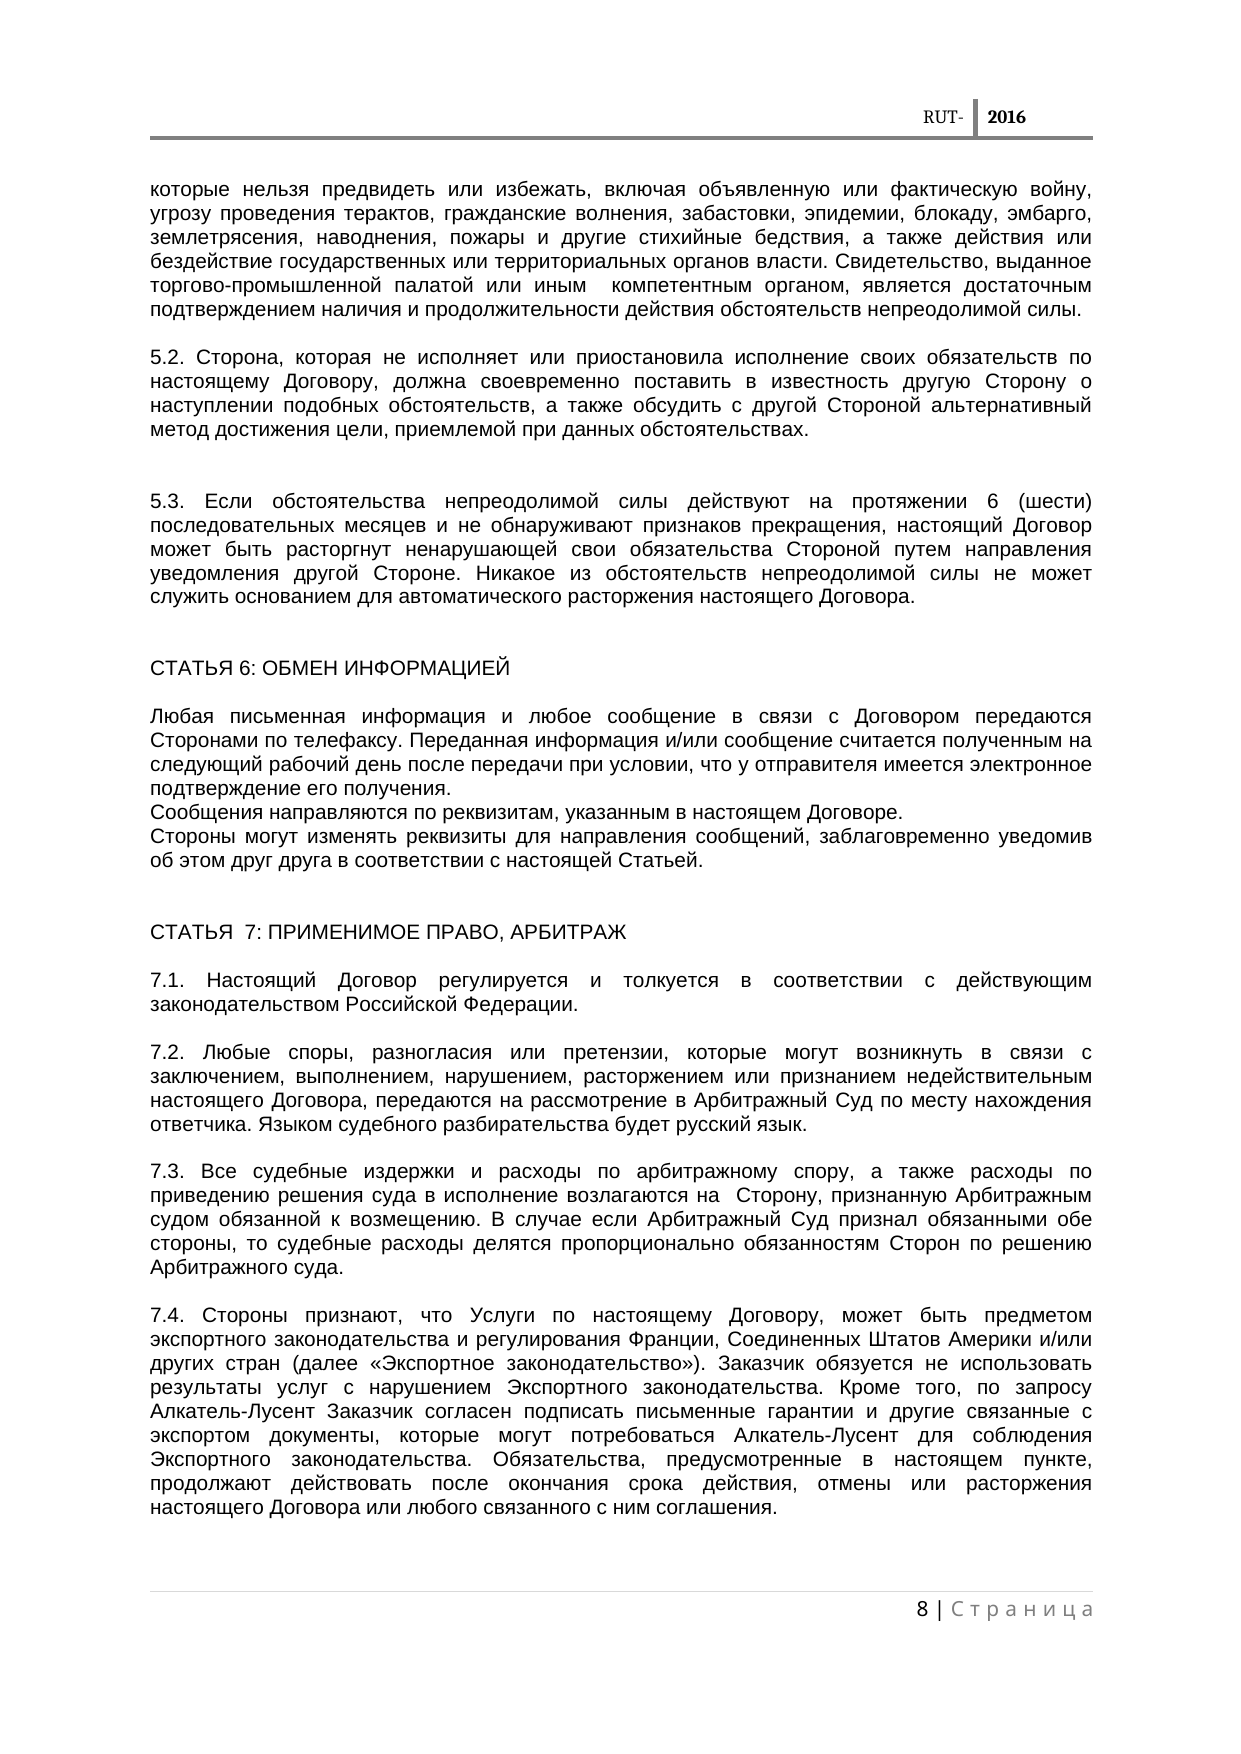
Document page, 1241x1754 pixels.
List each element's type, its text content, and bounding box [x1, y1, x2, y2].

text 7.1. Настоящий Договор регулируется и толкуется в соответствии с действующим законодательством Российской Федерации. [150, 968, 1093, 1016]
text 7.3. Все судебные издержки и расходы по арбитражному спору, а также расходы по приведению решения суда в исполнение возлагаются на Сторону, признанную Арбитражным судом обязанной к возмещению. В случае если Арбитражный Суд признал обязанными обе стороны, то судебные расходы делятся пропорционально обязанностям Сторон по решению Арбитражного суда. [150, 1159, 1093, 1279]
text СТАТЬЯ 7: ПРИМЕНИМОЕ ПРАВО, АРБИТРАЖ [150, 920, 1093, 944]
text 5.3. Если обстоятельства непреодолимой силы действуют на протяжении 6 (шести) последовательных месяцев и не обнаруживают признаков прекращения, настоящий Договор может быть расторгнут ненарушающей свои обязательства Стороной путем направления уведомления другой Стороне. Никакое из обстоятельств непреодолимой силы не может служить основанием для автоматического расторжения настоящего Договора. [150, 488, 1093, 608]
text Любая письменная информация и любое сообщение в связи с Договором передаются Сторонами по телефаксу. Переданная информация и/или сообщение считается полученным на следующий рабочий день после передачи при условии, что у отправителя имеется электронное подтверждение его получения. [150, 704, 1093, 800]
text Сообщения направляются по реквизитам, указанным в настоящем Договоре. [150, 800, 1093, 824]
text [150, 177, 1093, 321]
text 5.2. Сторона, которая не исполняет или приостановила исполнение своих обязательств по настоящему Договору, должна своевременно поставить в известность другую Сторону о наступлении подобных обстоятельств, а также обсудить с другой Стороной альтернативный метод достижения цели, приемлемой при данных обстоятельствах. [150, 345, 1093, 441]
text Стороны могут изменять реквизиты для направления сообщений, заблаговременно уведомив об этом друг друга в соответствии с настоящей Статьей. [150, 824, 1093, 872]
text 7.2. Любые споры, разногласия или претензии, которые могут возникнуть в связи с заключением, выполнением, нарушением, расторжением или признанием недействительным настоящего Договора, передаются на рассмотрение в Арбитражный Суд по месту нахождения ответчика. Языком судебного разбирательства будет русский язык. [150, 1039, 1093, 1135]
text 7.4. Стороны признают, что Услуги по настоящему Договору, может быть предметом экспортного законодательства и регулирования Франции, Соединенных Штатов Америки и/или других стран (далее «Экспортное законодательство»). Заказчик обязуется не использовать результаты услуг с нарушением Экспортного законодательства. Кроме того, по запросу Алкатель-Лусент Заказчик согласен подписать письменные гарантии и другие связанные с экспортом документы, которые могут потребоваться Алкатель-Лусент для соблюдения Экспортного законодательства. Обязательства, предусмотренные в настоящем пункте, продолжают действовать после окончания срока действия, отмены или расторжения настоящего Договора или любого связанного с ним соглашения. [150, 1303, 1093, 1519]
text СТАТЬЯ 6: ОБМЕН ИНФОРМАЦИЕЙ [150, 656, 1093, 680]
